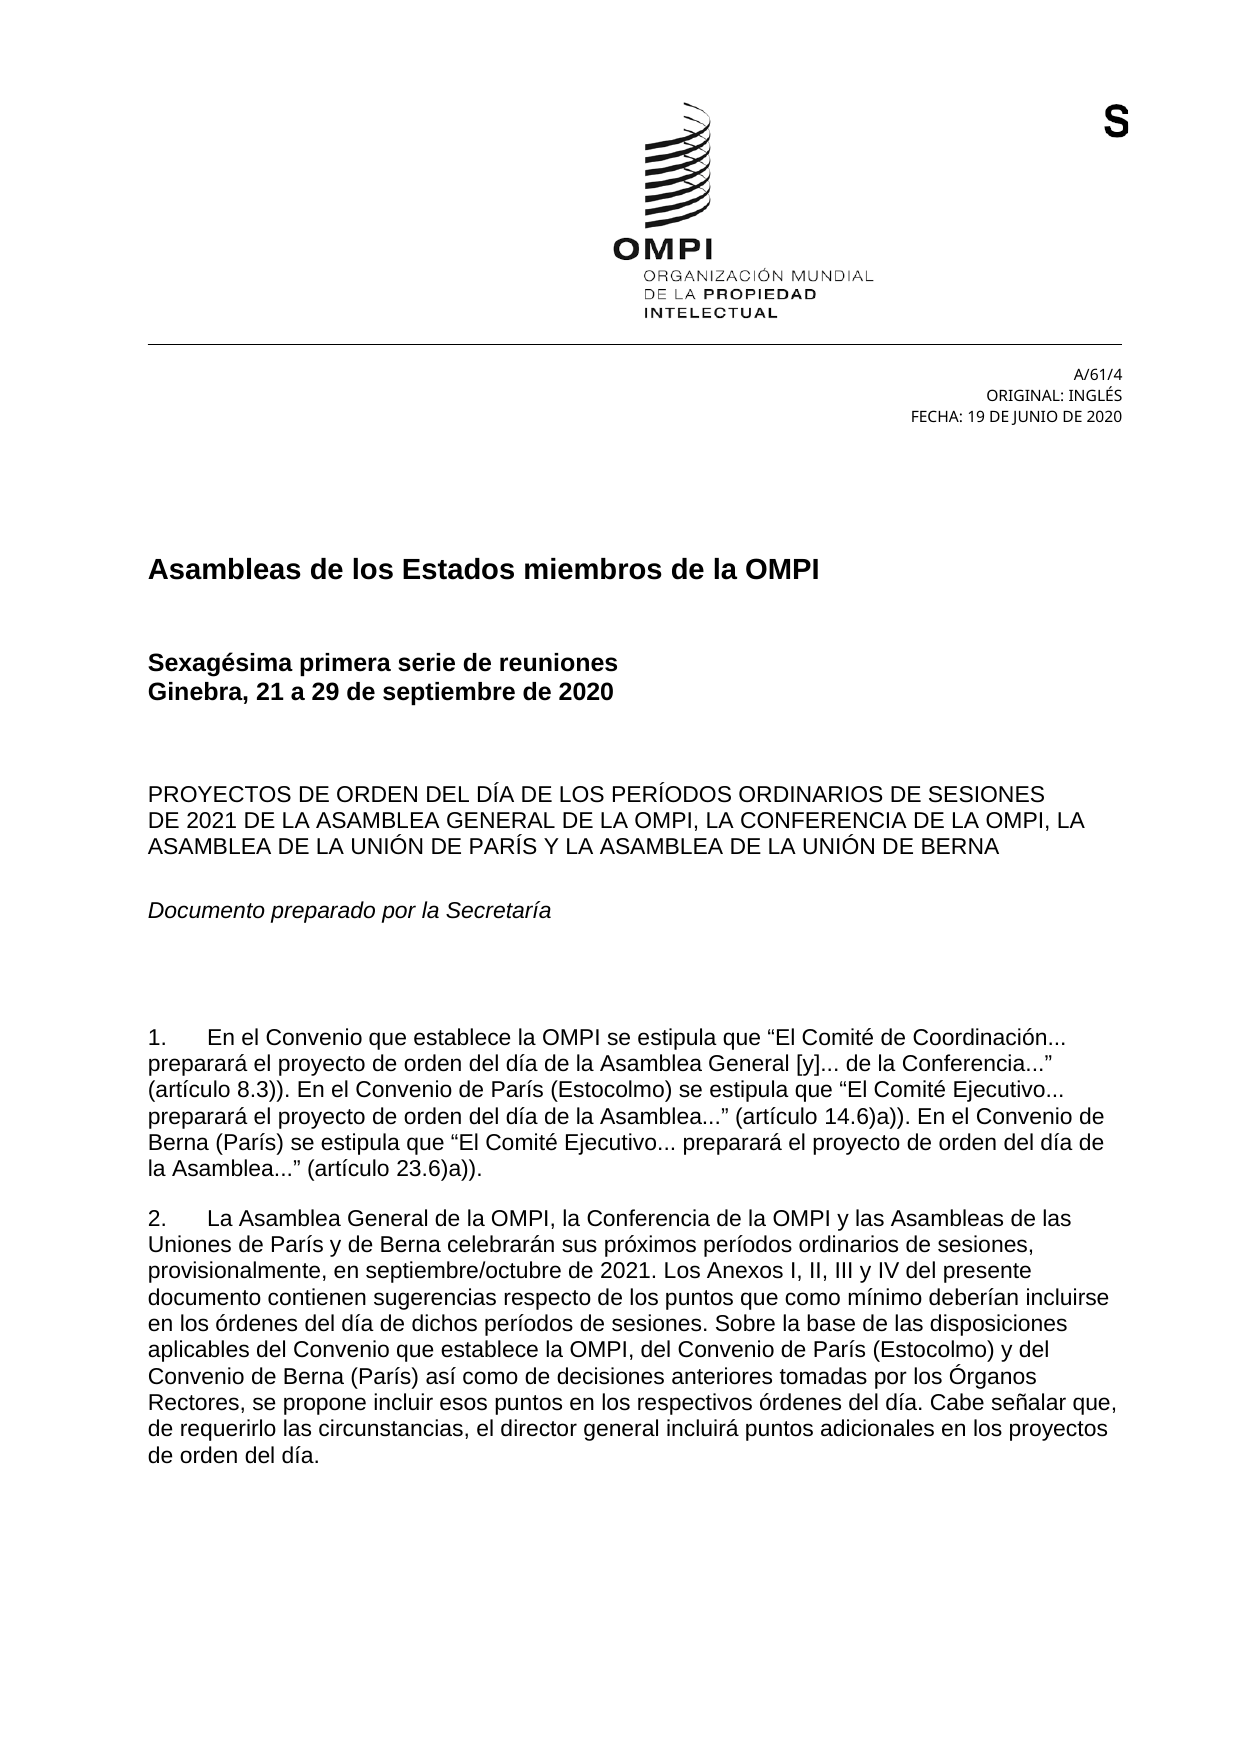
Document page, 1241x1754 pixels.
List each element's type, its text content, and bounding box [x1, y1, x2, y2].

text En el Convenio que establece la OMPI se estipula que “El Comité de Coordinación... preparará el proyecto de orden del día de la Asamblea General [y]... de la Conferencia...” (artículo 8.3)). En el Convenio de París (Estocolmo) se estipula que “El Comité Ejecutivo... preparará el proyecto de orden del día de la Asamblea...” (artículo 14.6)a)). En el Convenio de Berna (París) se estipula que “El Comité Ejecutivo... preparará el proyecto de orden del día de la Asamblea...” (artículo 23.6)a)). [148, 1023, 1122, 1182]
text La Asamblea General de la OMPI, la Conferencia de la OMPI y las Asambleas de las Uniones de París y de Berna celebrarán sus próximos períodos ordinarios de sesiones, provisionalmente, en septiembre/octubre de 2021. Los Anexos I, II, III y IV del presente documento contienen sugerencias respecto de los puntos que como mínimo deberían incluirse en los órdenes del día de dichos períodos de sesiones. Sobre la base de las disposiciones aplicables del Convenio que establece la OMPI, del Convenio de París (Estocolmo) y del Convenio de Berna (París) así como de decisiones anteriores tomadas por los Órganos Rectores, se propone incluir esos puntos en los respectivos órdenes del día. Cabe señalar que, de requerirlo las circunstancias, el director general incluirá puntos adicionales en los proyectos de orden del día. [148, 1204, 1122, 1468]
picture [611, 96, 1129, 319]
text A/61/4 [148, 345, 1122, 384]
text PROYECTOS DE ORDEN DEL DÍA DE LOS PERÍODOS ORDINARIOS DE SESIONES DE 2021 DE LA ASAMBLEA GENERAL DE LA OMPI, LA CONFERENCIA DE LA OMPI, LA ASAMBLEA DE LA UNIÓN DE PARÍS Y LA ASAMBLEA DE LA UNIÓN DE BERNA [148, 781, 1122, 860]
text fecha: 19 DE JUNIO DE 2020 [148, 406, 1122, 427]
text Documento preparado por la Secretaría [148, 897, 1122, 923]
text Sexagésima primera serie de reuniones [148, 648, 1122, 677]
text ORIGINAL: INGLÉS [148, 384, 1122, 406]
text Ginebra, 21 a 29 de septiembre de 2020 [148, 677, 1122, 706]
subtitle Asambleas de los Estados miembros de la OMPI [148, 552, 1122, 586]
